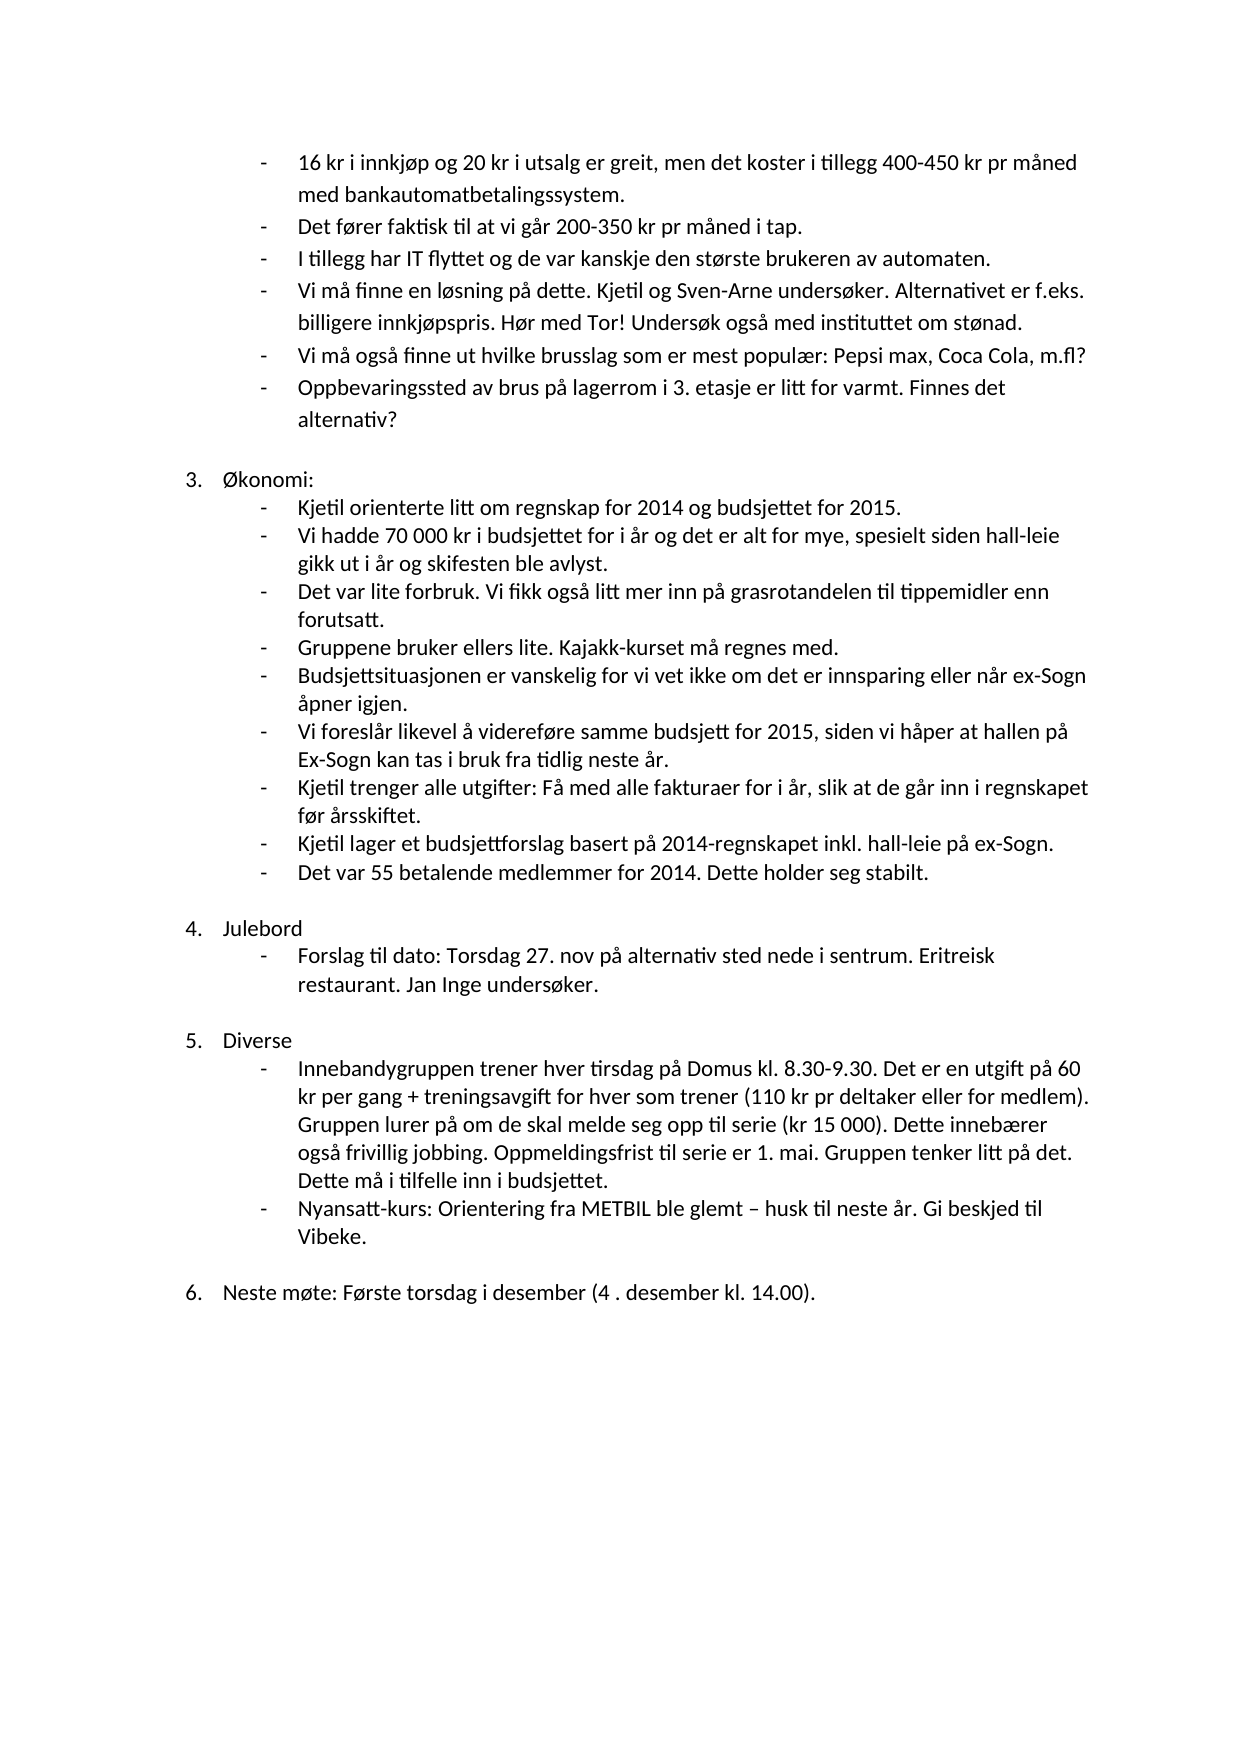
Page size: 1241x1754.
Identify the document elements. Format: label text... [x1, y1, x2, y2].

list Neste møte: Første torsdag i desember (4 . desember kl. 14.00). [185, 1278, 1093, 1306]
list Gruppene bruker ellers lite. Kajakk-kurset må regnes med. [260, 633, 1093, 661]
list 16 kr i innkjøp og 20 kr i utsalg er greit, men det koster i tillegg 400-450 kr pr måned med bankautomatbetalingssystem. [260, 148, 1093, 208]
list Nyansatt-kurs: Orientering fra METBIL ble glemt – husk til neste år. Gi beskjed til Vibeke. [260, 1194, 1093, 1250]
list Forslag til dato: Torsdag 27. nov på alternativ sted nede i sentrum. Eritreisk restaurant. Jan Inge undersøker. [260, 942, 1093, 998]
list Kjetil lager et budsjettforslag basert på 2014-regnskapet inkl. hall-leie på ex-Sogn. [260, 829, 1093, 858]
list Innebandygruppen trener hver tirsdag på Domus kl. 8.30-9.30. Det er en utgift på 60 kr per gang + treningsavgift for hver som trener (110 kr pr deltaker eller for medlem). Gruppen lurer på om de skal melde seg opp til serie (kr 15 000). Dette innebærer også frivillig jobbing. Oppmeldingsfrist til serie er 1. mai. Gruppen tenker litt på det. Dette må i tilfelle inn i budsjettet. [260, 1054, 1093, 1194]
list Vi må finne en løsning på dette. Kjetil og Sven-Arne undersøker. Alternativet er f.eks. billigere innkjøpspris. Hør med Tor! Undersøk også med instituttet om stønad. [260, 276, 1093, 337]
list Oppbevaringssted av brus på lagerrom i 3. etasje er litt for varmt. Finnes det alternativ? [260, 373, 1093, 433]
list Kjetil trenger alle utgifter: Få med alle fakturaer for i år, slik at de går inn i regnskapet før årsskiftet. [260, 773, 1093, 829]
list Vi hadde 70 000 kr i budsjettet for i år og det er alt for mye, spesielt siden hall-leie gikk ut i år og skifesten ble avlyst. [260, 521, 1093, 577]
list Vi foreslår likevel å videreføre samme budsjett for 2015, siden vi håper at hallen på Ex-Sogn kan tas i bruk fra tidlig neste år. [260, 717, 1093, 773]
list Kjetil orienterte litt om regnskap for 2014 og budsjettet for 2015. [260, 493, 1093, 521]
list I tillegg har IT flyttet og de var kanskje den største brukeren av automaten. [260, 244, 1093, 272]
list Økonomi: [185, 465, 1093, 493]
list Det fører faktisk til at vi går 200-350 kr pr måned i tap. [260, 212, 1093, 240]
list Julebord [185, 914, 1093, 942]
list Vi må også finne ut hvilke brusslag som er mest populær: Pepsi max, Coca Cola, m.fl? [260, 341, 1093, 369]
list Det var 55 betalende medlemmer for 2014. Dette holder seg stabilt. [260, 858, 1093, 886]
list Budsjettsituasjonen er vanskelig for vi vet ikke om det er innsparing eller når ex-Sogn åpner igjen. [260, 661, 1093, 717]
list Diverse [185, 1026, 1093, 1054]
list Det var lite forbruk. Vi fikk også litt mer inn på grasrotandelen til tippemidler enn forutsatt. [260, 577, 1093, 633]
